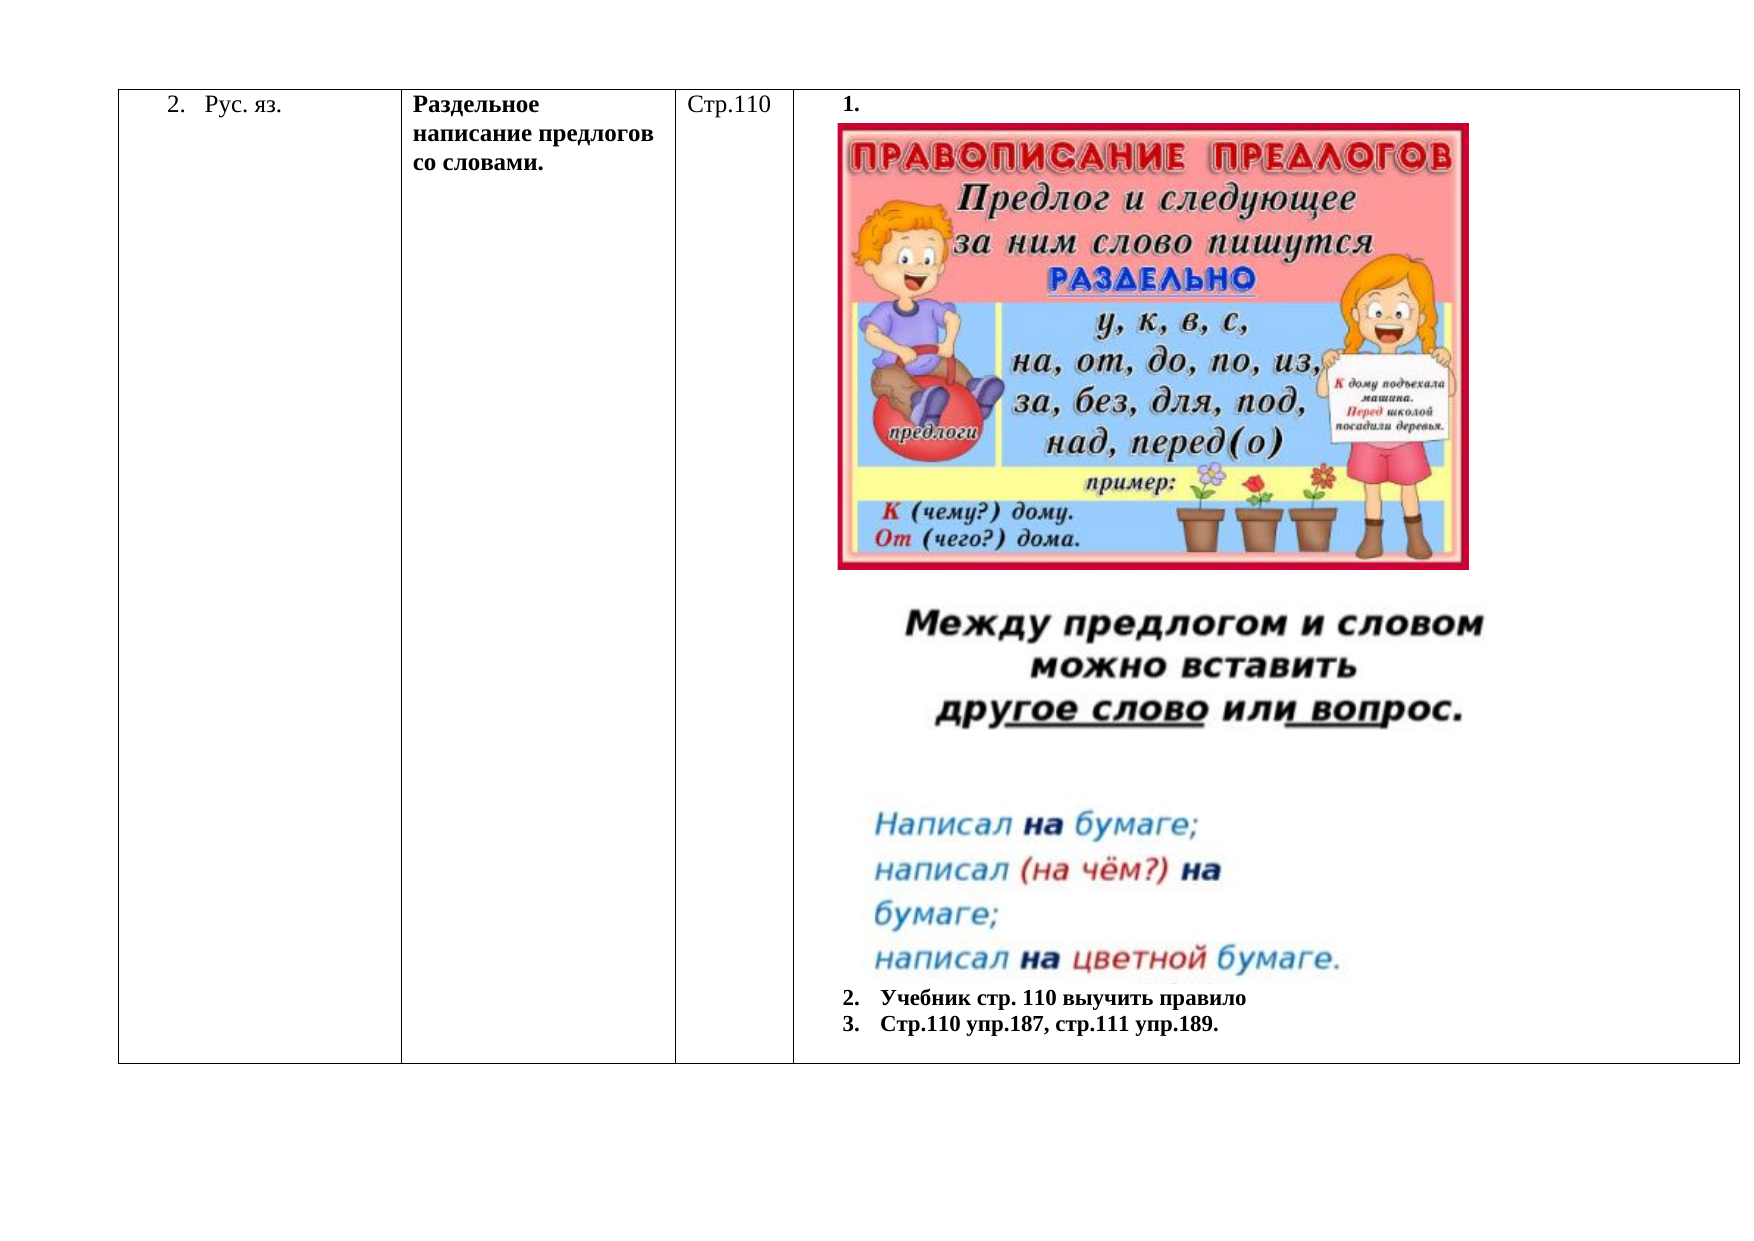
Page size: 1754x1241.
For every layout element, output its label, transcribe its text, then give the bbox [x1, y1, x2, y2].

table_cell Рус. яз. [119, 90, 401, 1063]
table_cell Стр.110 [676, 90, 793, 1063]
table_cell Раздельное написание предлогов со словами. [402, 90, 675, 1063]
table_cell Учебник стр. 110 выучить правило Стр.110 упр.187, стр.111 упр.189. [794, 90, 1739, 1063]
picture [814, 580, 1497, 984]
picture [837, 123, 1469, 570]
